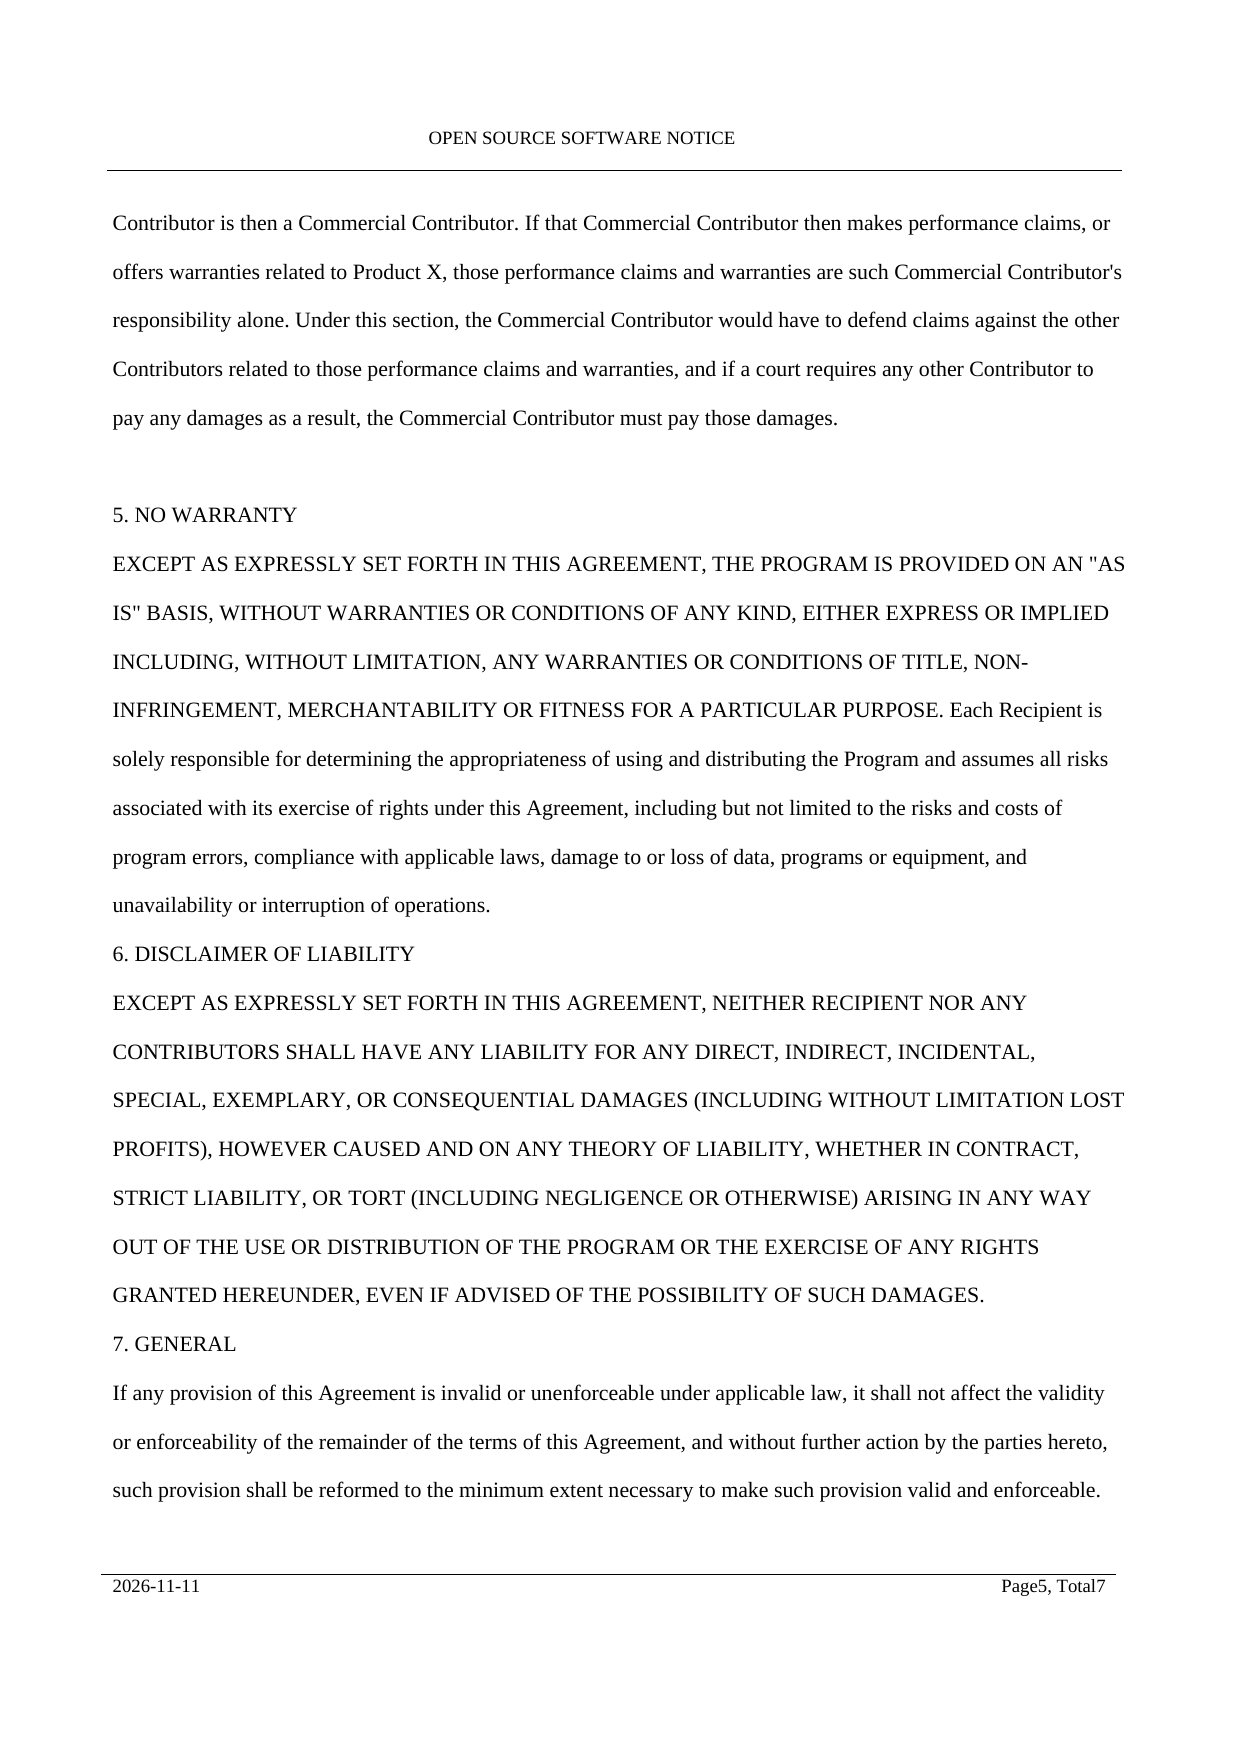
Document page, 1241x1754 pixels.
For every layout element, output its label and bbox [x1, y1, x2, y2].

text [112, 206, 1128, 1506]
